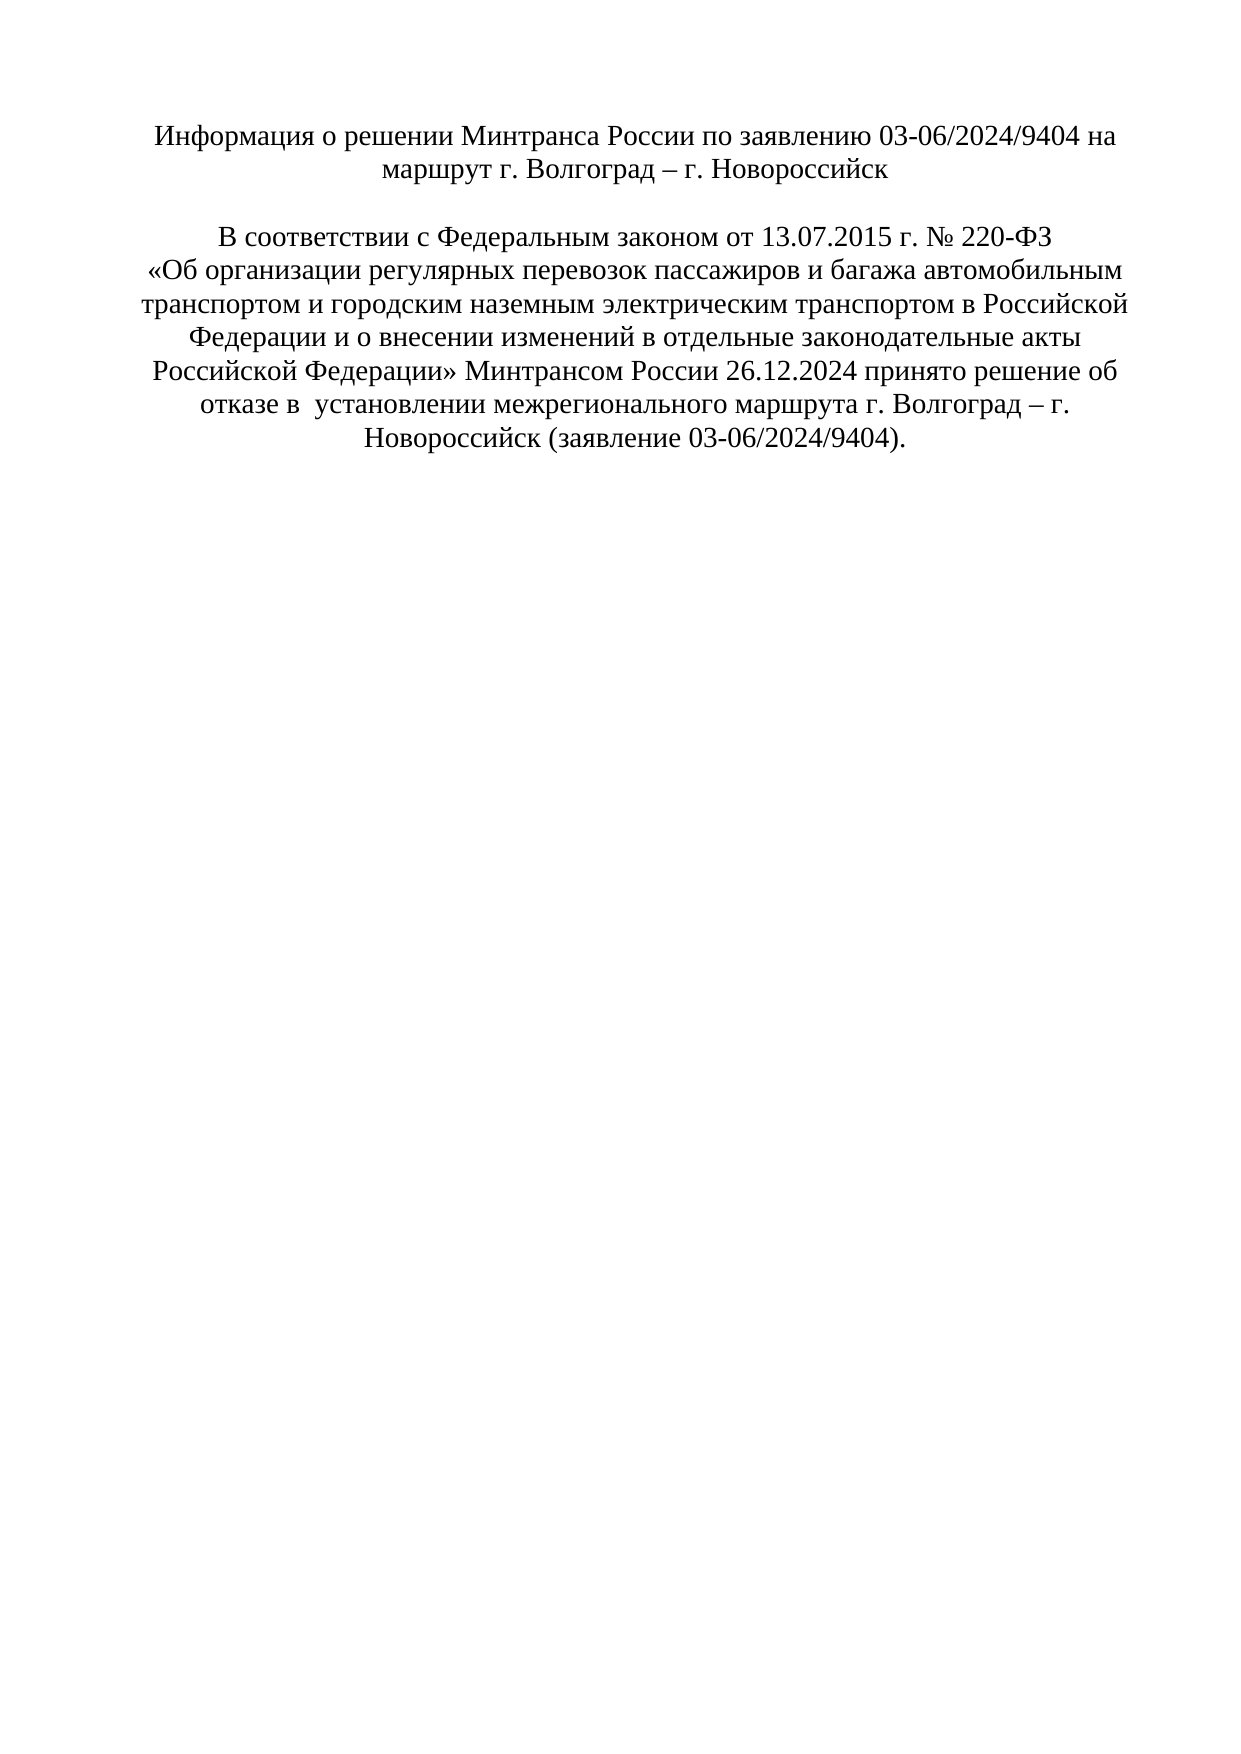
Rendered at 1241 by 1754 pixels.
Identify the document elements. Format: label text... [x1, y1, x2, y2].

text Информация о решении Минтранса России по заявлению 03-06/2024/9404 на маршрут г. Волгоград – г. Новороссийск [118, 118, 1152, 185]
text В соответствии с Федеральным законом от 13.07.2015 г. № 220-ФЗ «Об организации регулярных перевозок пассажиров и багажа автомобильным транспортом и городским наземным электрическим транспортом в Российской Федерации и о внесении изменений в отдельные законодательные акты Российской Федерации» Минтрансом России 26.12.2024 принято решение об отказе в установлении межрегионального маршрута г. Волгоград – г. Новороссийск (заявление 03-06/2024/9404). [118, 219, 1152, 453]
